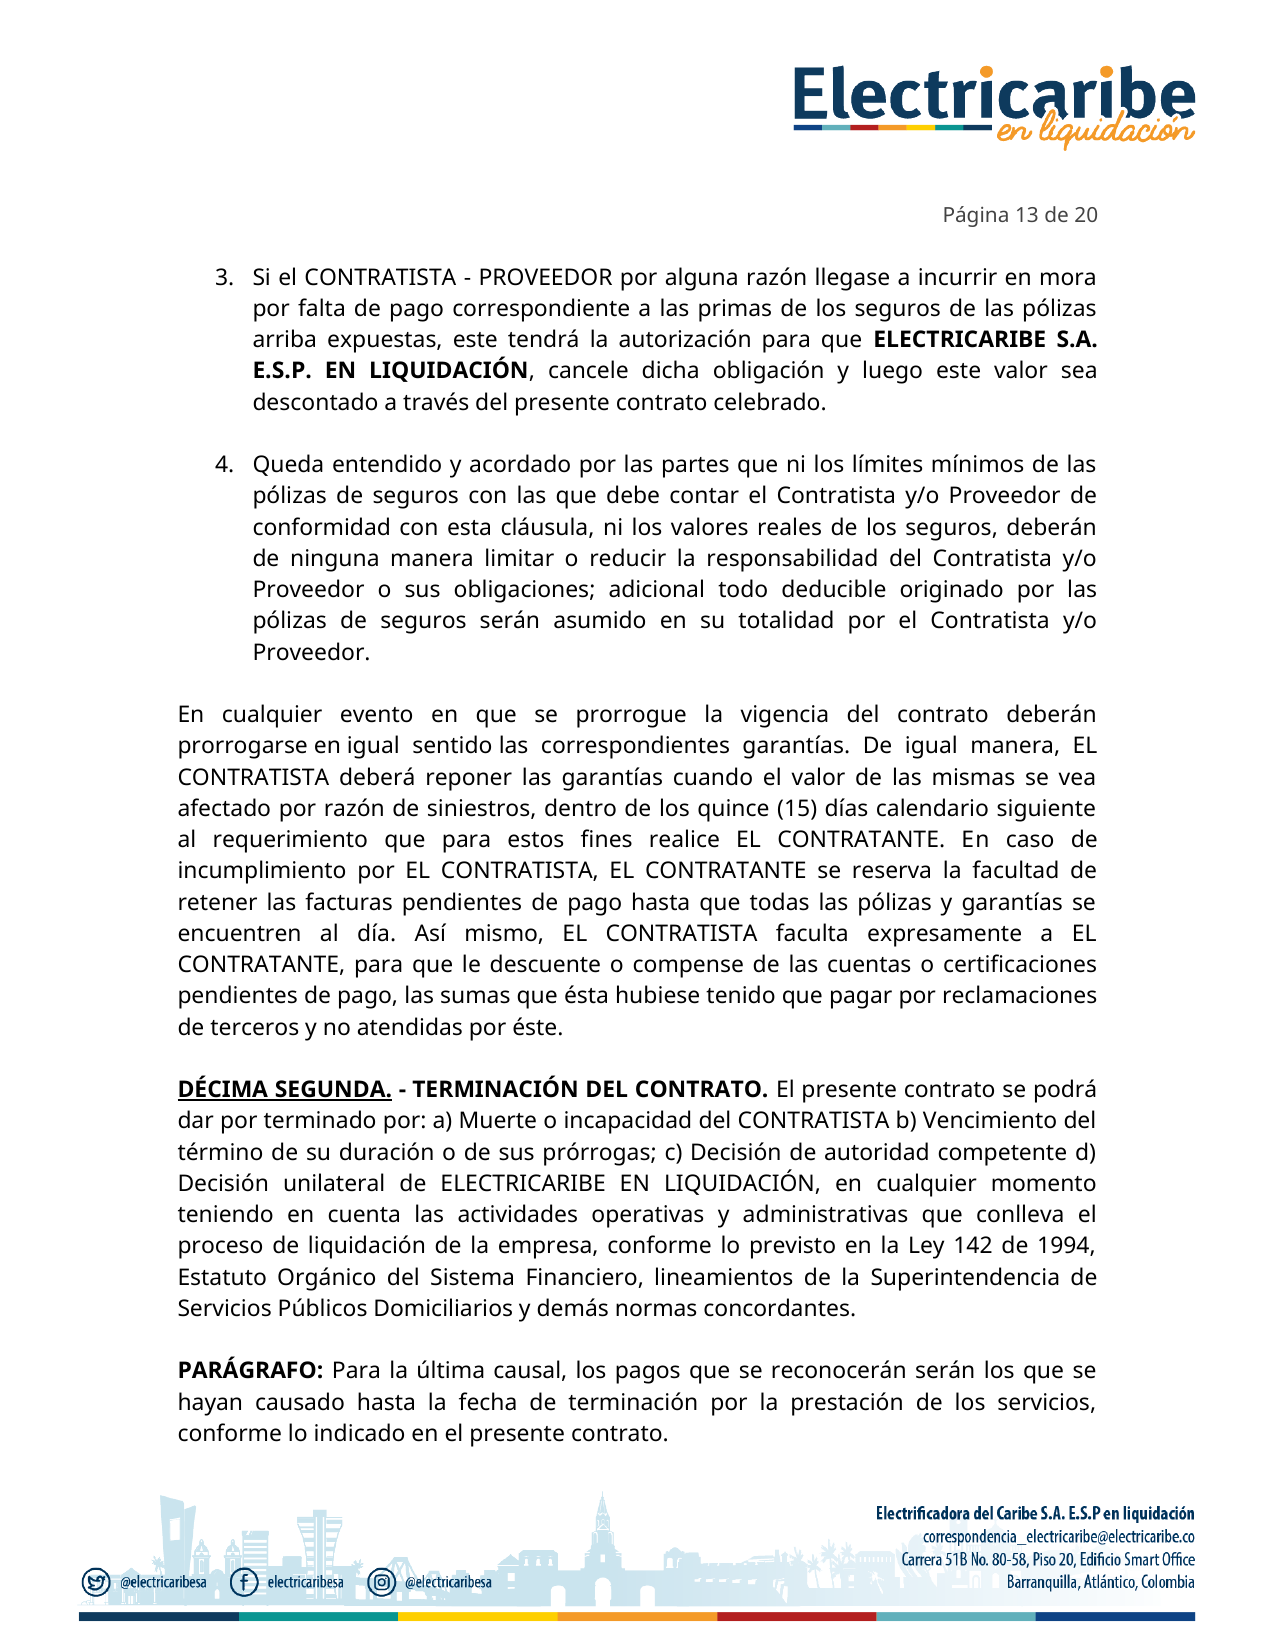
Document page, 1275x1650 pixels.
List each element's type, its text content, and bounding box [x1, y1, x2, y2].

list Si el CONTRATISTA - PROVEEDOR por alguna razón llegase a incurrir en mora por falta de pago correspondiente a las primas de los seguros de las pólizas arriba expuestas, este tendrá la autorización para que ELECTRICARIBE S.A. E.S.P. EN LIQUIDACIÓN, cancele dicha obligación y luego este valor sea descontado a través del presente contrato celebrado. [215, 260, 1098, 417]
list Queda entendido y acordado por las partes que ni los límites mínimos de las pólizas de seguros con las que debe contar el Contratista y/o Proveedor de conformidad con esta cláusula, ni los valores reales de los seguros, deberán de ninguna manera limitar o reducir la responsabilidad del Contratista y/o Proveedor o sus obligaciones; adicional todo deducible originado por las pólizas de seguros serán asumido en su totalidad por el Contratista y/o Proveedor. [215, 448, 1098, 667]
text En cualquier evento en que se prorrogue la vigencia del contrato deberán prorrogarse en igual sentido las correspondientes garantías. De igual manera, EL CONTRATISTA deberá reponer las garantías cuando el valor de las mismas se vea afectado por razón de siniestros, dentro de los quince (15) días calendario siguiente al requerimiento que para estos fines realice EL CONTRATANTE. En caso de incumplimiento por EL CONTRATISTA, EL CONTRATANTE se reserva la facultad de retener las facturas pendientes de pago hasta que todas las pólizas y garantías se encuentren al día. Así mismo, EL CONTRATISTA faculta expresamente a EL CONTRATANTE, para que le descuente o compense de las cuentas o certificaciones pendientes de pago, las sumas que ésta hubiese tenido que pagar por reclamaciones de terceros y no atendidas por éste. [177, 698, 1098, 1042]
picture [0, 0, 1272, 1650]
text PARÁGRAFO: Para la última causal, los pagos que se reconocerán serán los que se hayan causado hasta la fecha de terminación por la prestación de los servicios, conforme lo indicado en el presente contrato. [177, 1354, 1098, 1448]
text DÉCIMA SEGUNDA. - TERMINACIÓN DEL CONTRATO. El presente contrato se podrá dar por terminado por: a) Muerte o incapacidad del CONTRATISTA b) Vencimiento del término de su duración o de sus prórrogas; c) Decisión de autoridad competente d) Decisión unilateral de ELECTRICARIBE EN LIQUIDACIÓN, en cualquier momento teniendo en cuenta las actividades operativas y administrativas que conlleva el proceso de liquidación de la empresa, conforme lo previsto en la Ley 142 de 1994, Estatuto Orgánico del Sistema Financiero, lineamientos de la Superintendencia de Servicios Públicos Domiciliarios y demás normas concordantes. [177, 1073, 1098, 1323]
